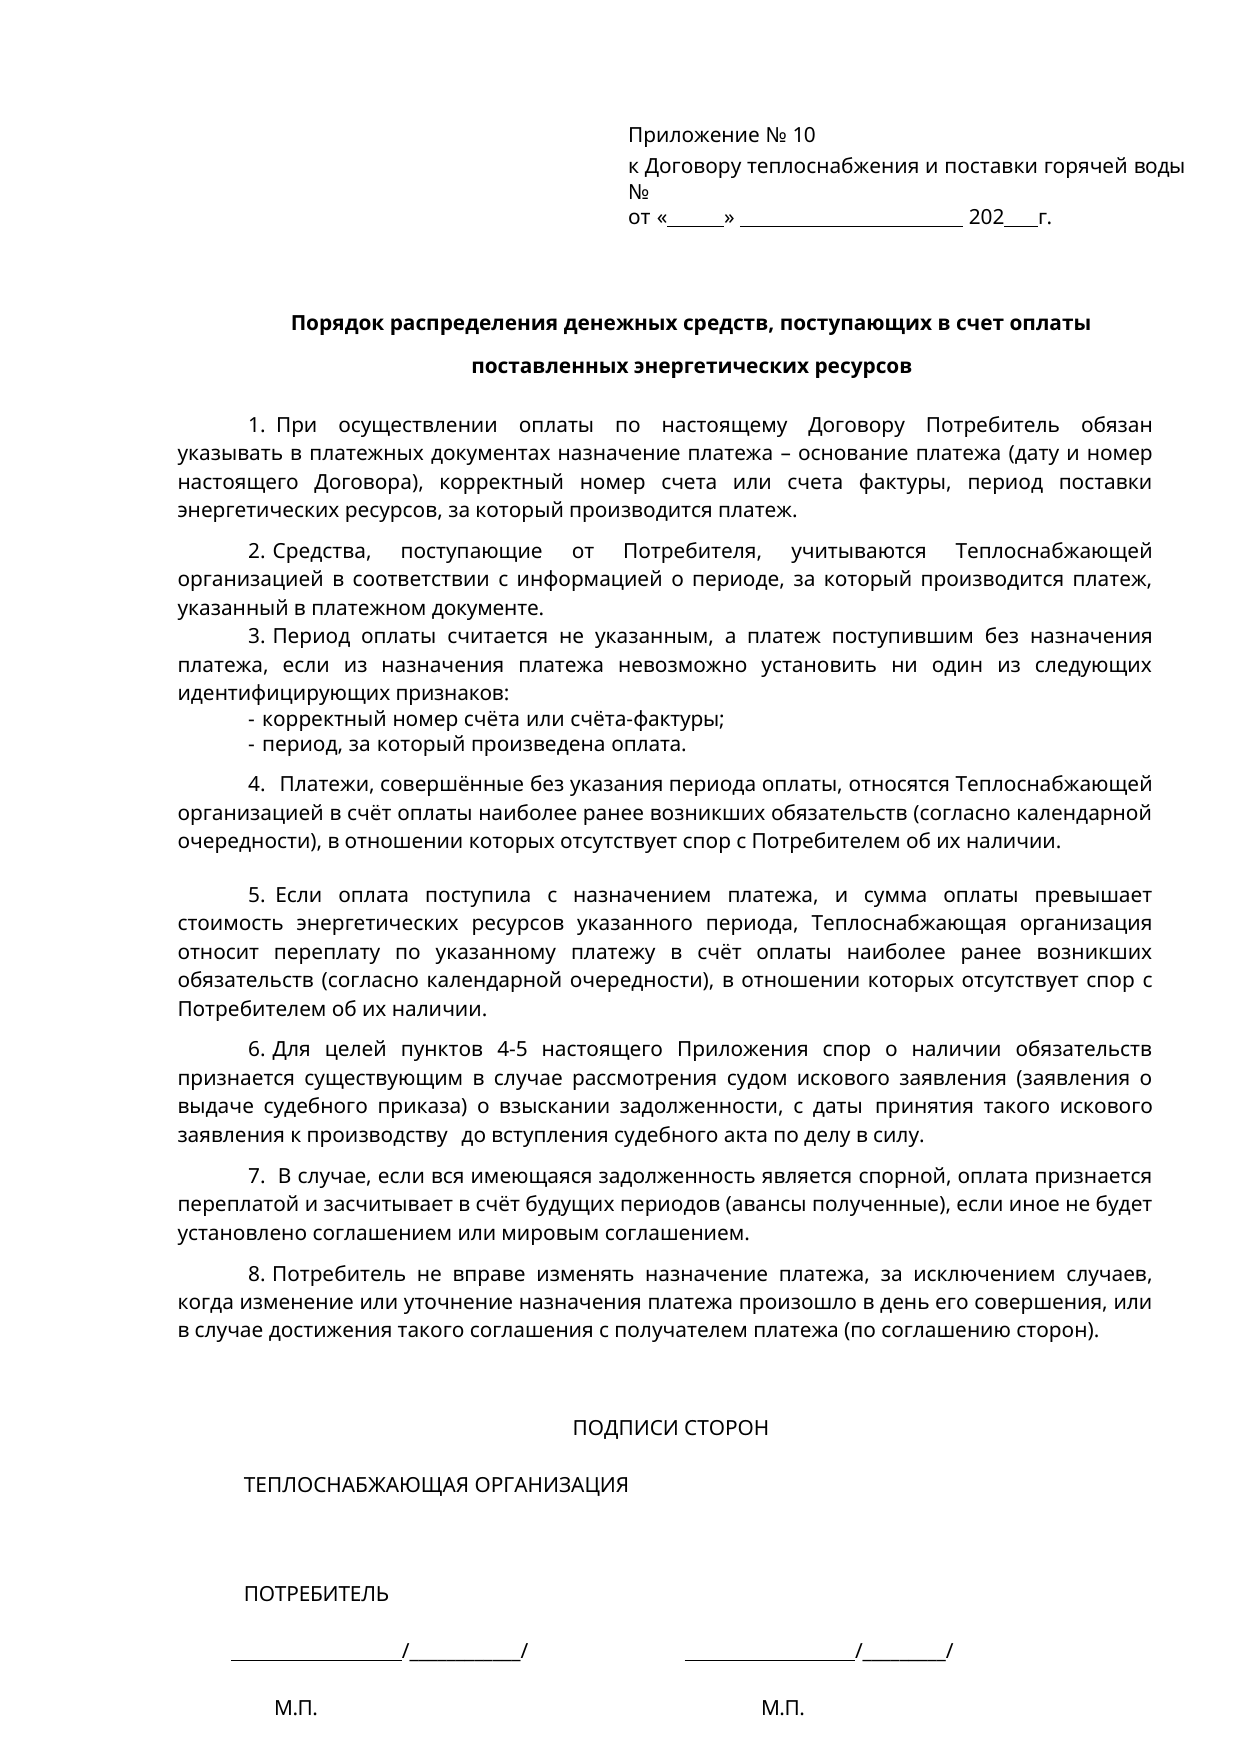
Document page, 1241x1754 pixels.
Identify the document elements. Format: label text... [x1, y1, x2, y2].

list период, за который произведена оплата. [248, 732, 1196, 757]
list Средства, поступающие от Потребителя, учитываются Теплоснабжающей организацией в соответствии с информацией о периоде, за который производится платеж, указанный в платежном документе. [177, 536, 1153, 621]
text от « » 202 г. [628, 205, 1196, 230]
text Приложение № 10 [628, 120, 1196, 149]
list При осуществлении оплаты по настоящему Договору Потребитель обязан указывать в платежных документах назначение платежа – основание платежа (дату и номер настоящего Договора), корректный номер счета или счета фактуры, период поставки энергетических ресурсов, за который производится платеж. [177, 410, 1153, 524]
list Потребитель не вправе изменять назначение платежа, за исключением случаев, когда изменение или уточнение назначения платежа произошло в день его совершения, или в случае достижения такого соглашения с получателем платежа (по соглашению сторон). [177, 1259, 1153, 1344]
list Для целей пунктов 4-5 настоящего Приложения спор о наличии обязательств признается существующим в случае рассмотрения судом искового заявления (заявления о выдаче судебного приказа) о взыскании задолженности, с даты принятия такого искового заявления к производству до вступления судебного акта по делу в силу. [177, 1034, 1153, 1148]
text ПОДПИСИ СТОРОН ТЕПЛОСНАБЖАЮЩАЯ ОРГАНИЗАЦИЯ ПОТРЕБИТЕЛЬ [244, 1413, 826, 1608]
list В случае, если вся имеющаяся задолженность является спорной, оплата признается переплатой и засчитывает в счёт будущих периодов (авансы полученные), если иное не будет установлено соглашением или мировым соглашением. [177, 1161, 1153, 1246]
subtitle Порядок распределения денежных средств, поступающих в счет оплаты поставленных энергетических ресурсов [291, 308, 1091, 379]
list корректный номер счёта или счёта-фактуры; [248, 707, 1196, 732]
list Период оплаты считается не указанным, а платеж поступившим без назначения платежа, если из назначения платежа невозможно установить ни один из следующих идентифицирующих признаков: [177, 621, 1153, 707]
text № [628, 180, 1196, 205]
list Если оплата поступила с назначением платежа, и сумма оплаты превышает стоимость энергетических ресурсов указанного периода, Теплоснабжающая организация относит переплату по указанному платежу в счёт оплаты наиболее ранее возникших обязательств (согласно календарной очередности), в отношении которых отсутствует спор с Потребителем об их наличии. [177, 880, 1153, 1022]
text /____________/ /_________/ М.П. М.П. [231, 1636, 991, 1722]
text к Договору теплоснабжения и поставки горячей воды [628, 151, 1196, 179]
list Платежи, совершённые без указания периода оплаты, относятся Теплоснабжающей организацией в счёт оплаты наиболее ранее возникших обязательств (согласно календарной очередности), в отношении которых отсутствует спор с Потребителем об их наличии. [177, 769, 1152, 855]
